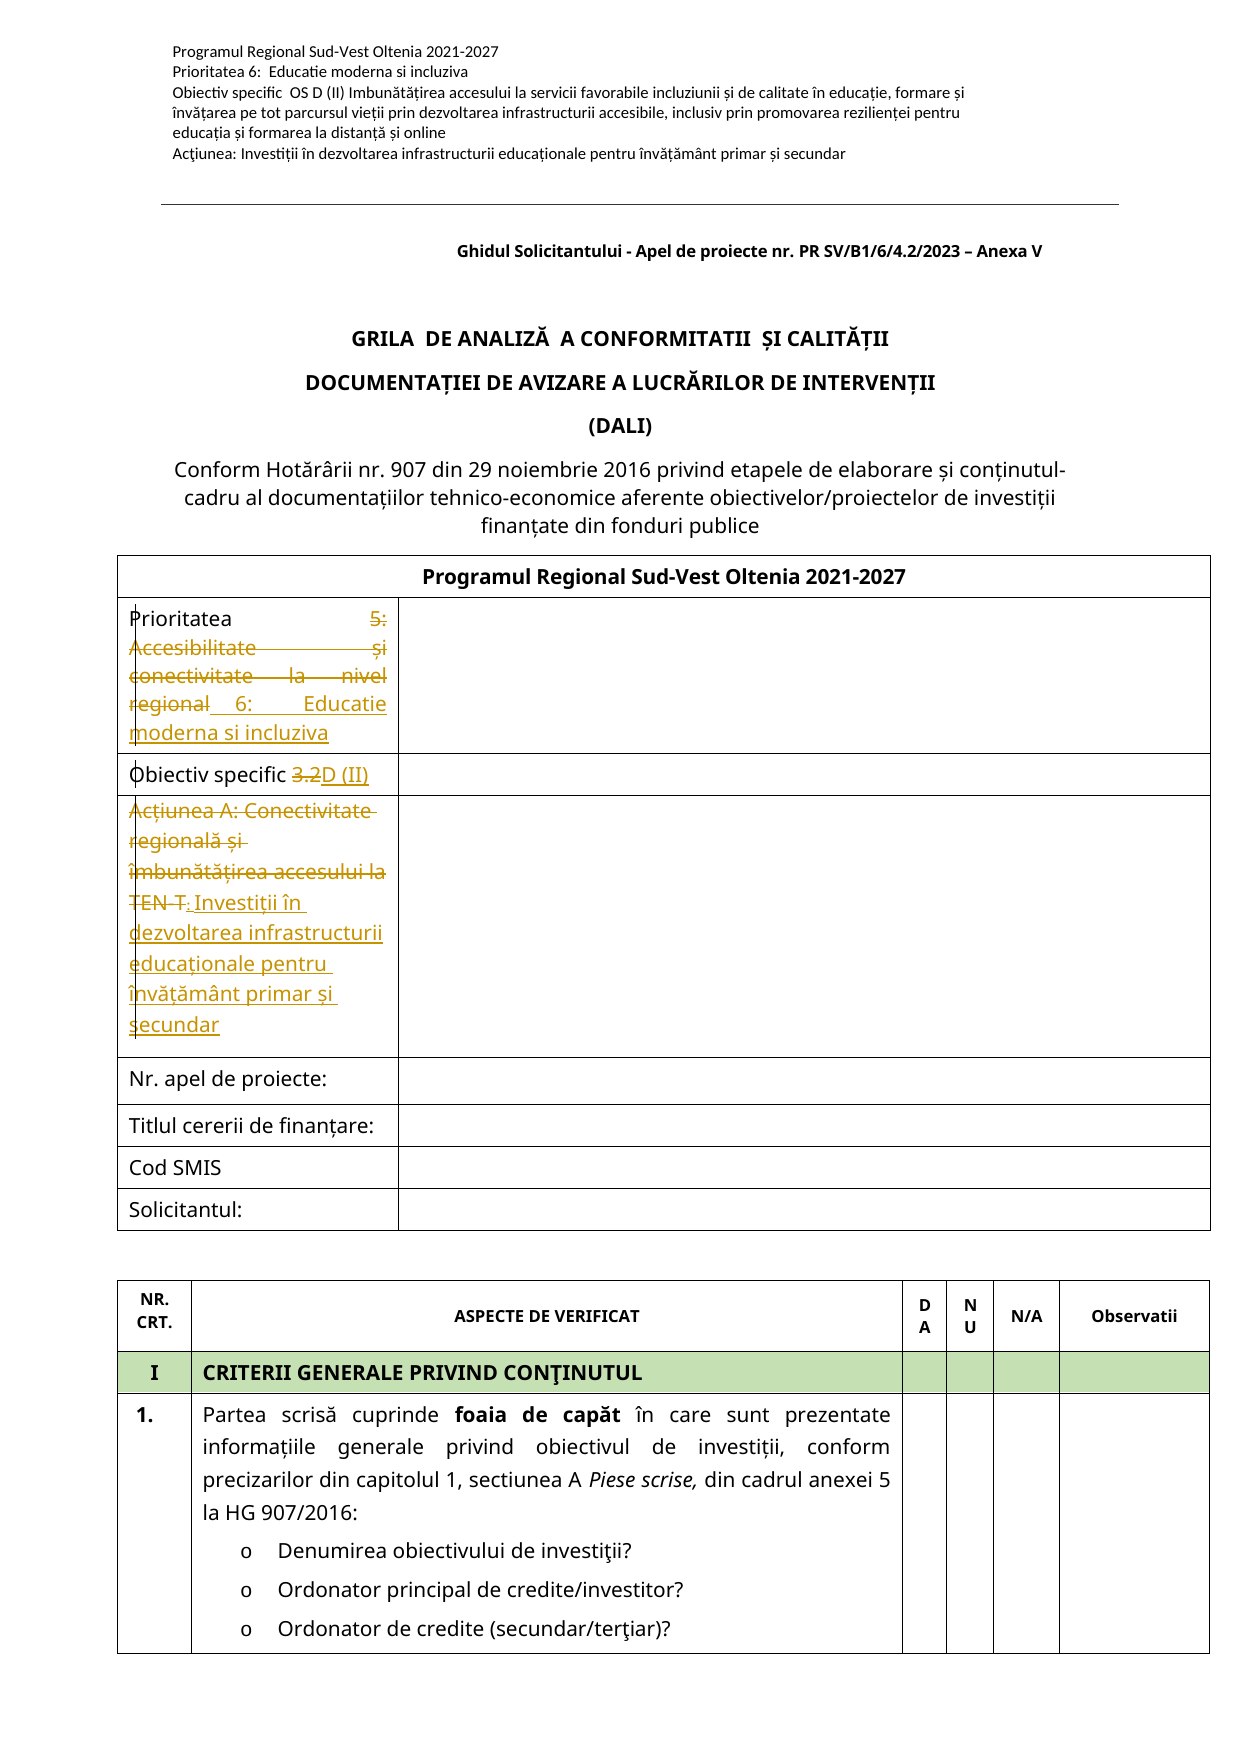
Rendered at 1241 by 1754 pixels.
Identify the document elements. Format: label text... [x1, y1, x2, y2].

table_cell I [118, 1352, 191, 1392]
table_cell [947, 1352, 993, 1392]
text GRILA DE ANALIZĂ A CONFORMITATII ȘI CALITĂȚII [150, 324, 1090, 353]
table_cell [399, 598, 1210, 753]
table_cell [994, 1352, 1059, 1392]
table_header ASPECTE DE VERIFICAT [192, 1281, 902, 1351]
table_cell Cod SMIS [118, 1147, 398, 1187]
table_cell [192, 1394, 902, 1653]
table_cell [903, 1352, 946, 1392]
table_header N/A [994, 1281, 1059, 1351]
table_cell Nr. apel de proiecte: [118, 1058, 398, 1103]
text (DALI) [150, 411, 1090, 440]
table_cell [1060, 1352, 1209, 1392]
table_header DA [903, 1281, 946, 1351]
table_cell [118, 1394, 191, 1653]
table_cell Prioritatea [118, 598, 398, 753]
table_cell [399, 754, 1210, 795]
table_cell [399, 1058, 1210, 1103]
table_cell Solicitantul: [118, 1189, 398, 1229]
table_cell [118, 796, 398, 1057]
table_cell [399, 1189, 1210, 1229]
table_cell [947, 1394, 993, 1653]
text Conform Hotărârii nr. 907 din 29 noiembrie 2016 privind etapele de elaborare şi conţinutul-cadru al documentaţiilor tehnico-economice aferente obiectivelor/proiectelor de investiţii finanţate din fonduri publice [150, 455, 1090, 540]
table_cell CRITERII GENERALE PRIVIND CONŢINUTUL [192, 1352, 902, 1392]
table_cell [399, 1105, 1210, 1146]
table_header Observatii [1060, 1281, 1209, 1351]
table_cell [399, 796, 1210, 1057]
table_cell [903, 1394, 946, 1653]
table_header Programul Regional Sud-Vest Oltenia 2021-2027 [118, 556, 1210, 597]
table_cell [399, 1147, 1210, 1187]
text DOCUMENTAŢIEI DE AVIZARE A LUCRĂRILOR DE INTERVENŢII [150, 368, 1090, 396]
table_header NR. CRT. [118, 1281, 191, 1351]
table_cell [1060, 1394, 1209, 1653]
table_cell [994, 1394, 1059, 1653]
table_cell Titlul cererii de finanţare: [118, 1105, 398, 1146]
table_cell Obiectiv specific [118, 754, 398, 795]
table_header NU [947, 1281, 993, 1351]
